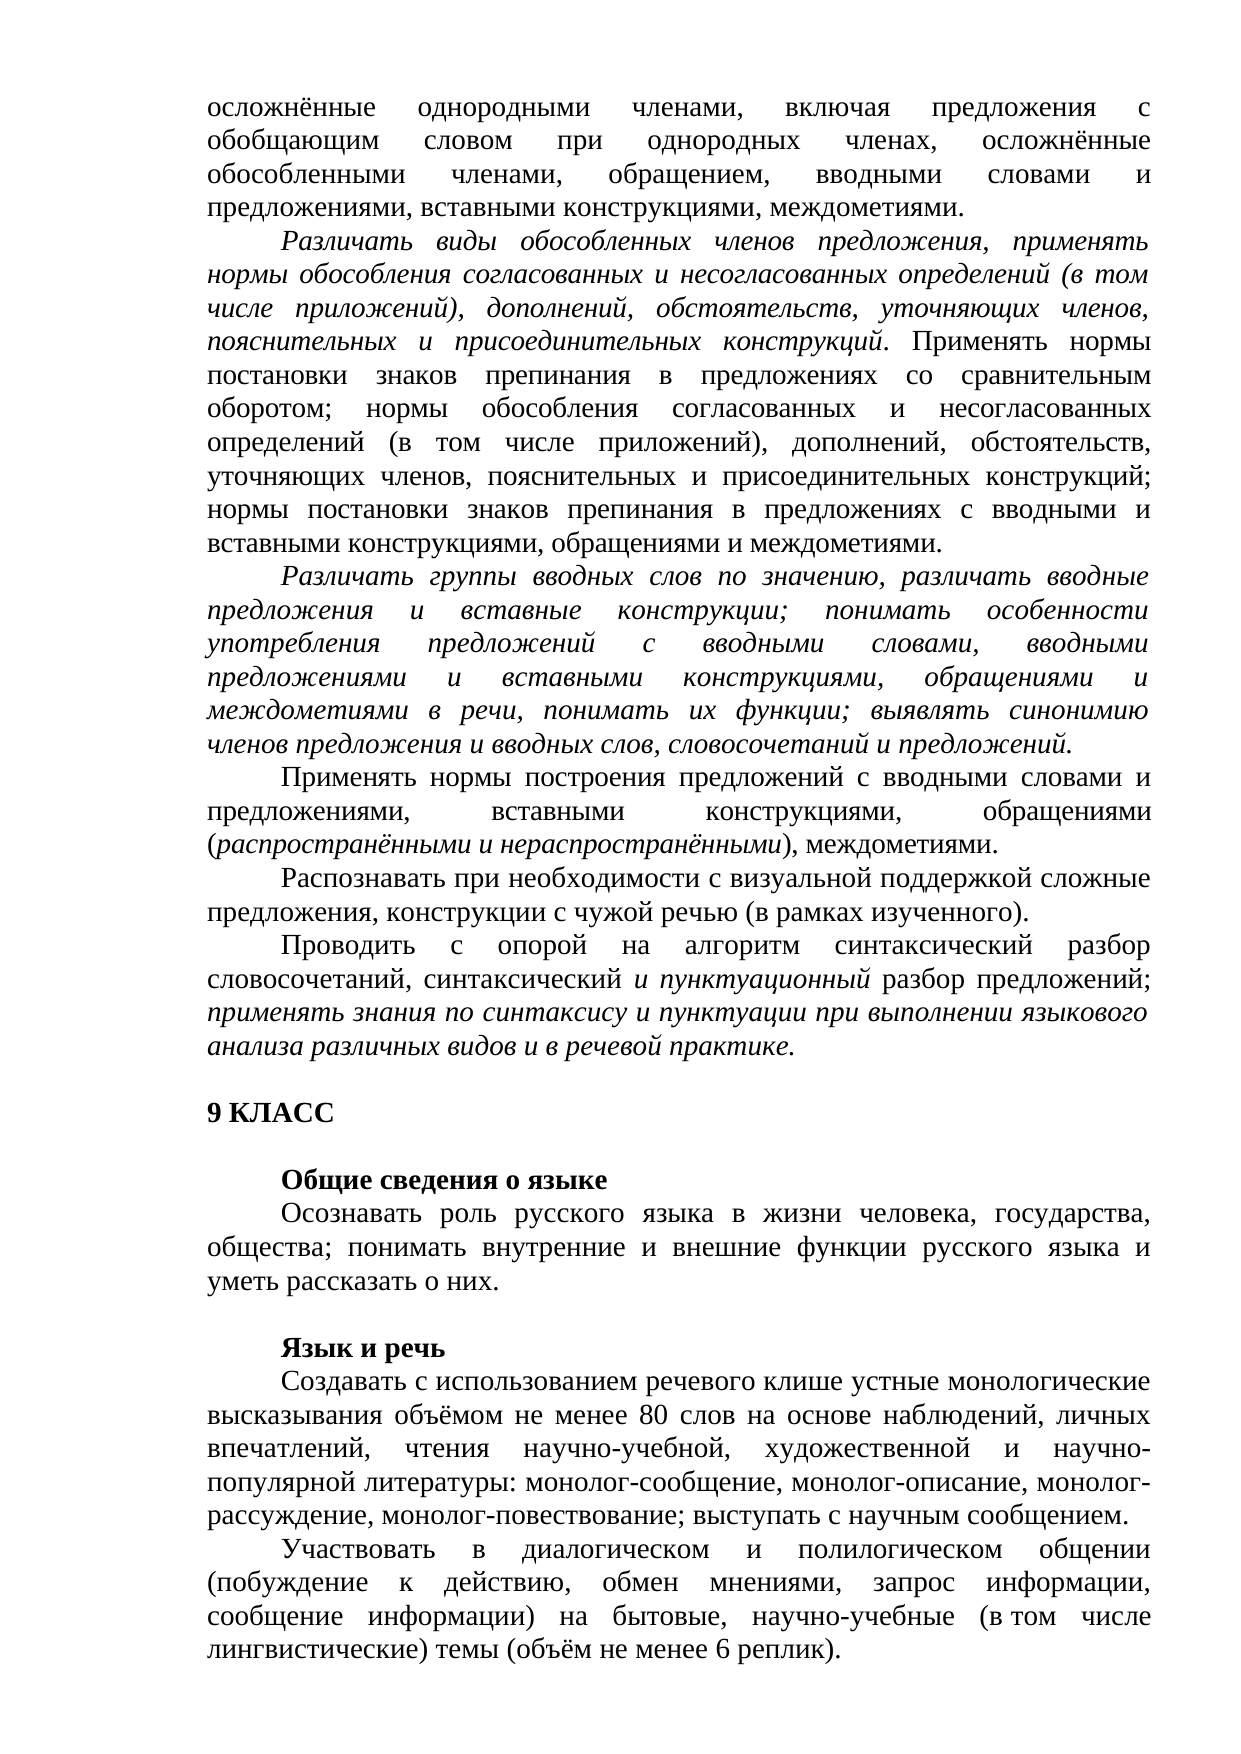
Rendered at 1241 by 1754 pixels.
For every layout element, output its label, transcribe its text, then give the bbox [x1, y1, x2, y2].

text Участвовать в диалогическом и полилогическом общении (побуждение к действию, обмен мнениями, запрос информации, сообщение информации) на бытовые, научно-учебные (в том числе лингвистические) темы (объём не менее 6 реплик). [207, 1531, 1152, 1665]
text 9 КЛАСС [207, 1095, 1152, 1128]
text Распознавать при необходимости с визуальной поддержкой сложные предложения, конструкции с чужой речью (в рамках изученного). [207, 860, 1152, 927]
text Различать виды обособленных членов предложения, применять нормы обособления согласованных и несогласованных определений (в том числе приложений), дополнений, обстоятельств, уточняющих членов, пояснительных и присоединительных конструкций. Применять нормы постановки знаков препинания в предложениях со сравнительным оборотом; нормы обособления согласованных и несогласованных определений (в том числе приложений), дополнений, обстоятельств, уточняющих членов, пояснительных и присоединительных конструкций; нормы постановки знаков препинания в предложениях с вводными и вставными конструкциями, обращениями и междометиями. [207, 223, 1152, 558]
text Проводить с опорой на алгоритм синтаксический разбор словосочетаний, синтаксический и пунктуационный разбор предложений; применять знания по синтаксису и пунктуации при выполнении языкового анализа различных видов и в речевой практике. [207, 927, 1152, 1061]
text Осознавать роль русского языка в жизни человека, государства, общества; понимать внутренние и внешние функции русского языка и уметь рассказать о них. [207, 1196, 1152, 1296]
text Общие сведения о языке [207, 1162, 1152, 1196]
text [207, 89, 1152, 223]
text Создавать с использованием речевого клише устные монологические высказывания объёмом не менее 80 слов на основе наблюдений, личных впечатлений, чтения научно-учебной, художественной и научно-популярной литературы: монолог-сообщение, монолог-описание, монолог-рассуждение, монолог-повествование; выступать с научным сообщением. [207, 1363, 1152, 1531]
text Язык и речь [207, 1330, 1152, 1363]
text Различать группы вводных слов по значению, различать вводные предложения и вставные конструкции; понимать особенности употребления предложений с вводными словами, вводными предложениями и вставными конструкциями, обращениями и междометиями в речи, понимать их функции; выявлять синонимию членов предложения и вводных слов, словосочетаний и предложений. [207, 558, 1152, 759]
text Применять нормы построения предложений с вводными словами и предложениями, вставными конструкциями, обращениями (распространёнными и нераспространёнными), междометиями. [207, 759, 1152, 860]
